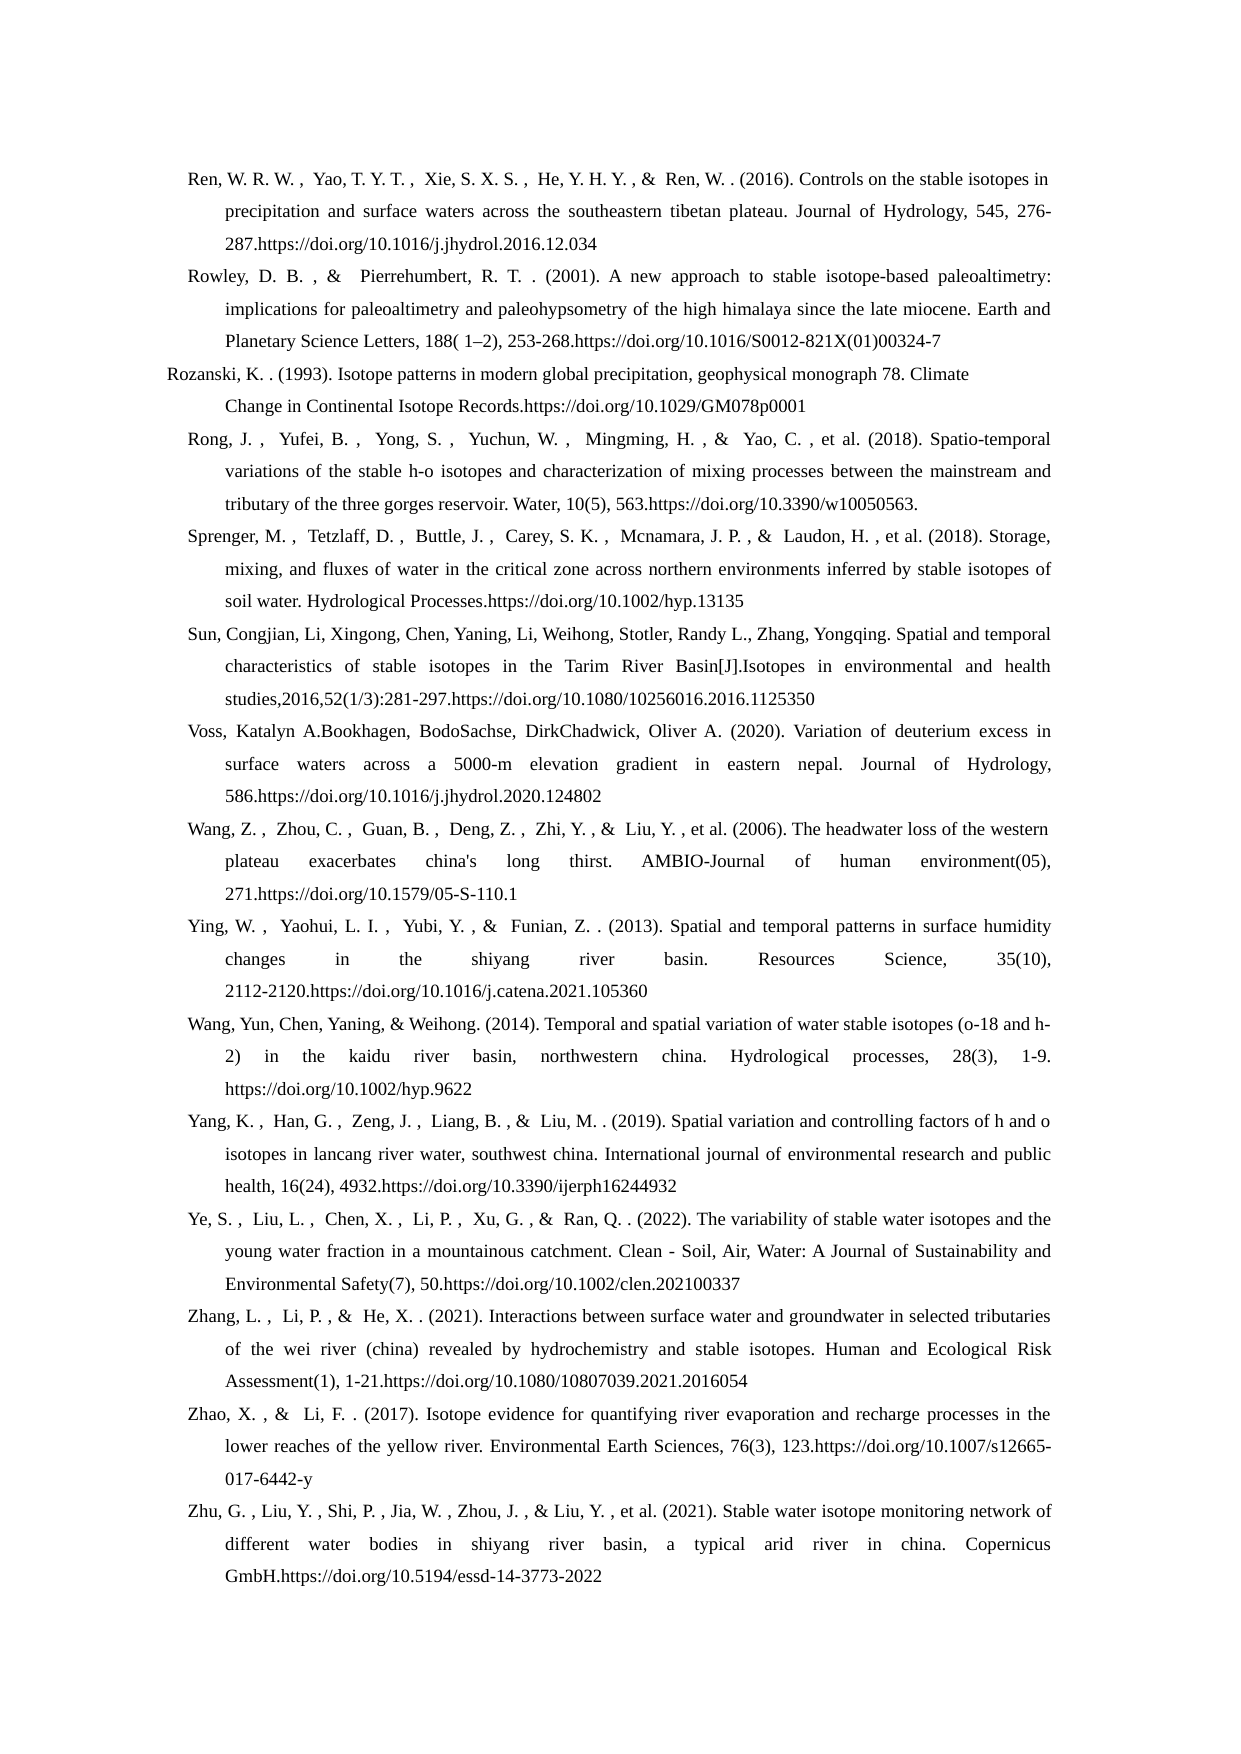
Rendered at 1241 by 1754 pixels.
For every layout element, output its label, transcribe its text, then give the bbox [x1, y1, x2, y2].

text Sprenger, M. , Tetzlaff, D. , Buttle, J. , Carey, S. K. , Mcnamara, J. P. , & Laudon, H. , et al. (2018). Storage, mixing, and fluxes of water in the critical zone across northern environments inferred by stable isotopes of soil water. Hydrological Processes.https://doi.org/10.1002/hyp.13135 [187, 519, 1053, 617]
text Zhang, L. , Li, P. , & He, X. . (2021). Interactions between surface water and groundwater in selected tributaries of the wei river (china) revealed by hydrochemistry and stable isotopes. Human and Ecological Risk Assessment(1), 1-21.https://doi.org/10.1080/10807039.2021.2016054 [187, 1299, 1053, 1397]
text Change in Continental Isotope Records.https://doi.org/10.1029/GM078p0001 [187, 389, 1053, 422]
text Zhao, X. , & Li, F. . (2017). Isotope evidence for quantifying river evaporation and recharge processes in the lower reaches of the yellow river. Environmental Earth Sciences, 76(3), 123.https://doi.org/10.1007/s12665-017-6442-y [187, 1397, 1053, 1494]
text Ye, S. , Liu, L. , Chen, X. , Li, P. , Xu, G. , & Ran, Q. . (2022). The variability of stable water isotopes and the young water fraction in a mountainous catchment. Clean - Soil, Air, Water: A Journal of Sustainability and Environmental Safety(7), 50.https://doi.org/10.1002/clen.202100337 [187, 1202, 1053, 1299]
text Zhu, G. , Liu, Y. , Shi, P. , Jia, W. , Zhou, J. , & Liu, Y. , et al. (2021). Stable water isotope monitoring network of different water bodies in shiyang river basin, a typical arid river in china. Copernicus GmbH.https://doi.org/10.5194/essd-14-3773-2022 [187, 1494, 1053, 1592]
text Sun, Congjian, Li, Xingong, Chen, Yaning, Li, Weihong, Stotler, Randy L., Zhang, Yongqing. Spatial and temporal characteristics of stable isotopes in the Tarim River Basin[J].Isotopes in environmental and health studies,2016,52(1/3):281-297.https://doi.org/10.1080/10256016.2016.1125350 [187, 617, 1053, 714]
text Wang, Yun, Chen, Yaning, & Weihong. (2014). Temporal and spatial variation of water stable isotopes (o-18 and h-2) in the kaidu river basin, northwestern china. Hydrological processes, 28(3), 1-9. https://doi.org/10.1002/hyp.9622 [187, 1007, 1053, 1104]
text Rowley, D. B. , & Pierrehumbert, R. T. . (2001). A new approach to stable isotope-based paleoaltimetry: implications for paleoaltimetry and paleohypsometry of the high himalaya since the late miocene. Earth and Planetary Science Letters, 188( 1–2), 253-268.https://doi.org/10.1016/S0012-821X(01)00324-7 [187, 259, 1053, 357]
text Ying, W. , Yaohui, L. I. , Yubi, Y. , & Funian, Z. . (2013). Spatial and temporal patterns in surface humidity changes in the shiyang river basin. Resources Science, 35(10), 2112-2120.https://doi.org/10.1016/j.catena.2021.105360 [187, 909, 1053, 1007]
text Voss, Katalyn A.Bookhagen, BodoSachse, DirkChadwick, Oliver A. (2020). Variation of deuterium excess in surface waters across a 5000-m elevation gradient in eastern nepal. Journal of Hydrology, 586.https://doi.org/10.1016/j.jhydrol.2020.124802 [187, 714, 1053, 812]
text Rong, J. , Yufei, B. , Yong, S. , Yuchun, W. , Mingming, H. , & Yao, C. , et al. (2018). Spatio-temporal variations of the stable h-o isotopes and characterization of mixing processes between the mainstream and tributary of the three gorges reservoir. Water, 10(5), 563.https://doi.org/10.3390/w10050563. [187, 422, 1053, 519]
text Ren, W. R. W. , Yao, T. Y. T. , Xie, S. X. S. , He, Y. H. Y. , & Ren, W. . (2016). Controls on the stable isotopes in precipitation and surface waters across the southeastern tibetan plateau. Journal of Hydrology, 545, 276-287.https://doi.org/10.1016/j.jhydrol.2016.12.034 [187, 162, 1053, 259]
text Rozanski, K. . (1993). Isotope patterns in modern global precipitation, geophysical monograph 78. Climate [167, 357, 1053, 389]
text Yang, K. , Han, G. , Zeng, J. , Liang, B. , & Liu, M. . (2019). Spatial variation and controlling factors of h and o isotopes in lancang river water, southwest china. International journal of environmental research and public health, 16(24), 4932.https://doi.org/10.3390/ijerph16244932 [187, 1104, 1053, 1202]
text Wang, Z. , Zhou, C. , Guan, B. , Deng, Z. , Zhi, Y. , & Liu, Y. , et al. (2006). The headwater loss of the western plateau exacerbates china's long thirst. AMBIO-Journal of human environment(05), 271.https://doi.org/10.1579/05-S-110.1 [187, 812, 1053, 909]
